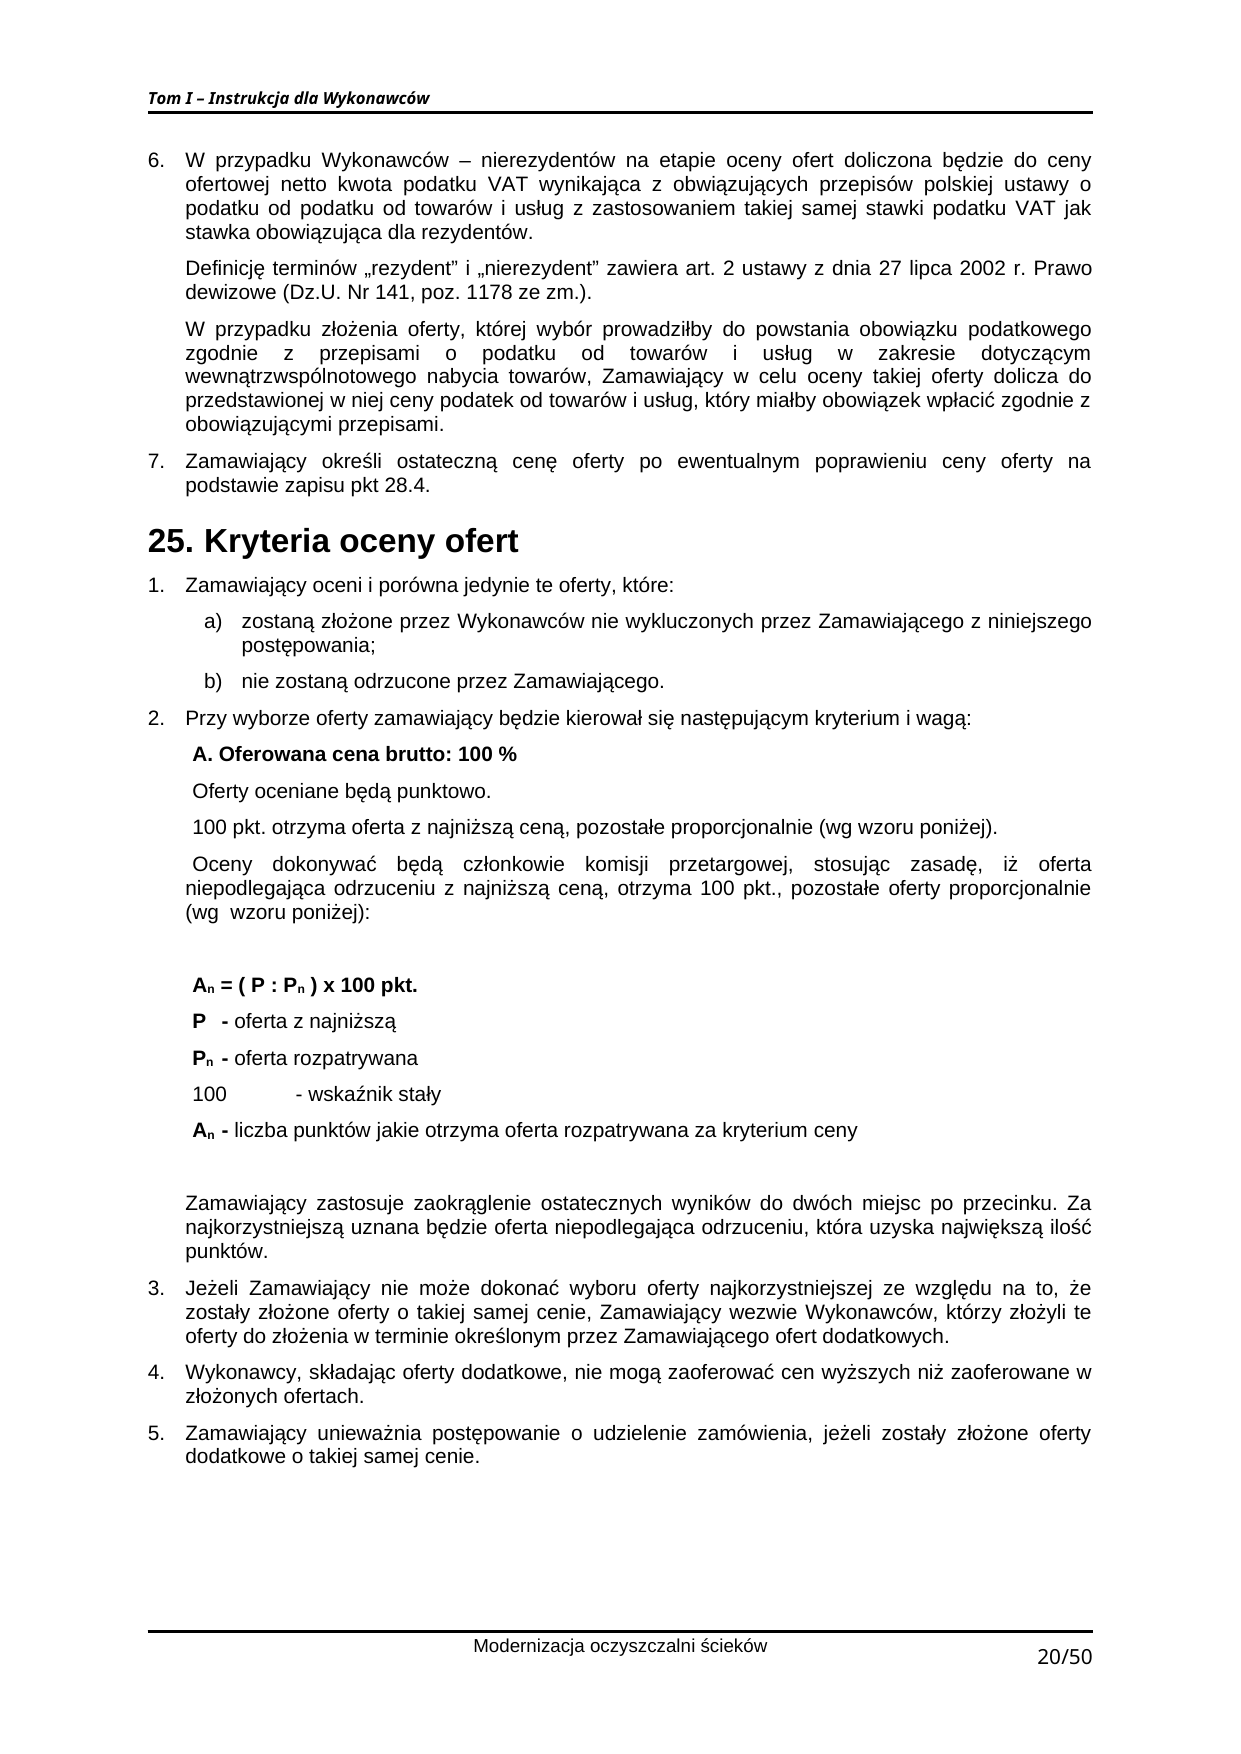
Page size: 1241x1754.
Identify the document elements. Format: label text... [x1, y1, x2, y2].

text Oceny dokonywać będą członkowie komisji przetargowej, stosując zasadę, iż oferta niepodlegająca odrzuceniu z najniższą ceną, otrzyma 100 pkt., pozostałe oferty proporcjonalnie (wg wzoru poniżej): [185, 852, 1093, 923]
text a) zostaną złożone przez Wykonawców nie wykluczonych przez Zamawiającego z niniejszego postępowania; [204, 609, 1093, 657]
text 4. Wykonawcy, składając oferty dodatkowe, nie mogą zaoferować cen wyższych niż zaoferowane w złożonych ofertach. [148, 1360, 1093, 1408]
text 5. Zamawiający unieważnia postępowanie o udzielenie zamówienia, jeżeli zostały złożone oferty dodatkowe o takiej samej cenie. [148, 1420, 1093, 1468]
text An = ( P : Pn ) x 100 pkt. [185, 972, 1093, 996]
text 100 - wskaźnik stały [185, 1082, 1093, 1106]
text W przypadku złożenia oferty, której wybór prowadziłby do powstania obowiązku podatkowego zgodnie z przepisami o podatku od towarów i usług w zakresie dotyczącym wewnątrzwspólnotowego nabycia towarów, Zamawiający w celu oceny takiej oferty dolicza do przedstawionej w niej ceny podatek od towarów i usług, który miałby obowiązek wpłacić zgodnie z obowiązującymi przepisami. [185, 316, 1093, 436]
text An - liczba punktów jakie otrzyma oferta rozpatrywana za kryterium ceny [185, 1118, 1093, 1142]
text 7. Zamawiający określi ostateczną cenę oferty po ewentualnym poprawieniu ceny oferty na podstawie zapisu pkt 28.4. [148, 449, 1093, 497]
text 100 pkt. otrzyma oferta z najniższą ceną, pozostałe proporcjonalnie (wg wzoru poniżej). [185, 815, 1093, 839]
text Pn - oferta rozpatrywana [185, 1045, 1093, 1069]
text Zamawiający zastosuje zaokrąglenie ostatecznych wyników do dwóch miejsc po przecinku. Za najkorzystniejszą uznana będzie oferta niepodlegająca odrzuceniu, która uzyska największą ilość punktów. [185, 1191, 1093, 1263]
text b) nie zostaną odrzucone przez Zamawiającego. [204, 669, 1093, 693]
text Oferty oceniane będą punktowo. [185, 779, 1093, 803]
text 6. W przypadku Wykonawców – nierezydentów na etapie oceny ofert doliczona będzie do ceny ofertowej netto kwota podatku VAT wynikająca z obwiązujących przepisów polskiej ustawy o podatku od podatku od towarów i usług z zastosowaniem takiej samej stawki podatku VAT jak stawka obowiązująca dla rezydentów. [148, 148, 1093, 243]
text 2. Przy wyborze oferty zamawiający będzie kierował się następującym kryterium i wagą: [148, 706, 1093, 730]
text Definicję terminów „rezydent” i „nierezydent” zawiera art. 2 ustawy z dnia 27 lipca 2002 r. Prawo dewizowe (Dz.U. Nr 141, poz. 1178 ze zm.). [185, 256, 1093, 304]
text 3. Jeżeli Zamawiający nie może dokonać wyboru oferty najkorzystniejszej ze względu na to, że zostały złożone oferty o takiej samej cenie, Zamawiający wezwie Wykonawców, którzy złożyli te oferty do złożenia w terminie określonym przez Zamawiającego ofert dodatkowych. [148, 1276, 1093, 1347]
text P - oferta z najniższą [185, 1009, 1093, 1033]
subtitle 25. Kryteria oceny ofert [148, 522, 1093, 560]
text 1. Zamawiający oceni i porówna jedynie te oferty, które: [148, 572, 1093, 596]
text A. Oferowana cena brutto: 100 % [185, 742, 1093, 766]
